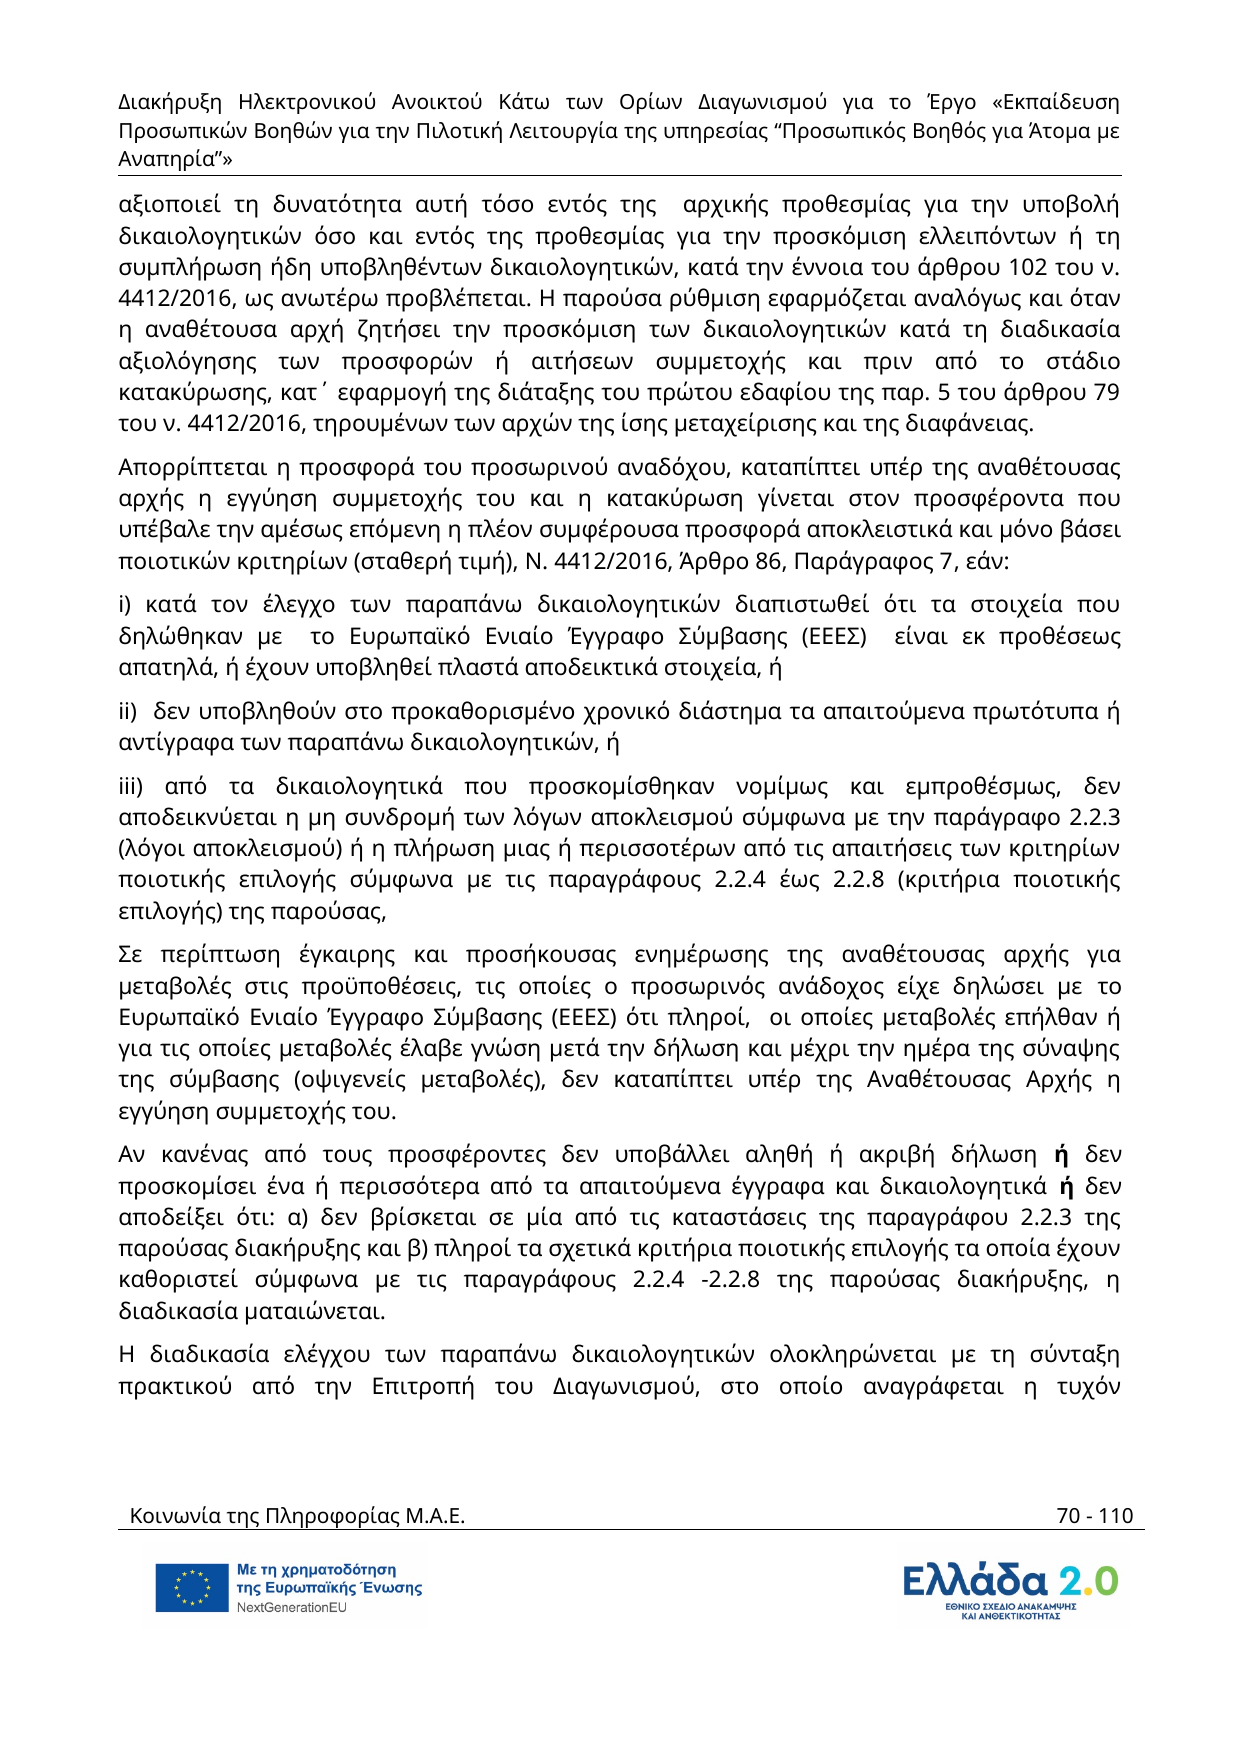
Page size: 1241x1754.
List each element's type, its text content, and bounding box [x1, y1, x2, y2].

text Απορρίπτεται η προσφορά του προσωρινού αναδόχου, καταπίπτει υπέρ της αναθέτουσας αρχής η εγγύηση συμμετοχής του και η κατακύρωση γίνεται στον προσφέροντα που υπέβαλε την αμέσως επόμενη η πλέον συμφέρουσα προσφορά αποκλειστικά και μόνο βάσει ποιοτικών κριτηρίων (σταθερή τιμή), Ν. 4412/2016, Άρθρο 86, Παράγραφος 7, εάν: [118, 451, 1122, 576]
text iii) από τα δικαιολογητικά που προσκομίσθηκαν νομίμως και εμπροθέσμως, δεν αποδεικνύεται η μη συνδρομή των λόγων αποκλεισμού σύμφωνα με την παράγραφο 2.2.3 (λόγοι αποκλεισμού) ή η πλήρωση μιας ή περισσοτέρων από τις απαιτήσεις των κριτηρίων ποιοτικής επιλογής σύμφωνα με τις παραγράφους 2.2.4 έως 2.2.8 (κριτήρια ποιοτικής επιλογής) της παρούσας, [118, 770, 1122, 926]
text ii) δεν υποβληθούν στο προκαθορισμένο χρονικό διάστημα τα απαιτούμενα πρωτότυπα ή αντίγραφα των παραπάνω δικαιολογητικών, ή [118, 695, 1122, 757]
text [118, 188, 1122, 438]
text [118, 1338, 1122, 1401]
text i) κατά τον έλεγχο των παραπάνω δικαιολογητικών διαπιστωθεί ότι τα στοιχεία που δηλώθηκαν με το Ευρωπαϊκό Ενιαίο Έγγραφο Σύμβασης (ΕΕΕΣ) είναι εκ προθέσεως απατηλά, ή έχουν υποβληθεί πλαστά αποδεικτικά στοιχεία, ή [118, 588, 1122, 682]
text Αν κανένας από τους προσφέροντες δεν υποβάλλει αληθή ή ακριβή δήλωση ή δεν προσκομίσει ένα ή περισσότερα από τα απαιτούμενα έγγραφα και δικαιολογητικά ή δεν αποδείξει ότι: α) δεν βρίσκεται σε μία από τις καταστάσεις της παραγράφου 2.2.3 της παρούσας διακήρυξης και β) πληροί τα σχετικά κριτήρια ποιοτικής επιλογής τα οποία έχουν καθοριστεί σύμφωνα με τις παραγράφους 2.2.4 -2.2.8 της παρούσας διακήρυξης, η διαδικασία ματαιώνεται. [118, 1138, 1122, 1326]
text Σε περίπτωση έγκαιρης και προσήκουσας ενημέρωσης της αναθέτουσας αρχής για μεταβολές στις προϋποθέσεις, τις οποίες ο προσωρινός ανάδοχος είχε δηλώσει με το Ευρωπαϊκό Ενιαίο Έγγραφο Σύμβασης (ΕΕΕΣ) ότι πληροί, οι οποίες μεταβολές επήλθαν ή για τις οποίες μεταβολές έλαβε γνώση μετά την δήλωση και μέχρι την ημέρα της σύναψης της σύμβασης (οψιγενείς μεταβολές), δεν καταπίπτει υπέρ της Αναθέτουσας Αρχής η εγγύηση συμμετοχής του. [118, 938, 1122, 1126]
